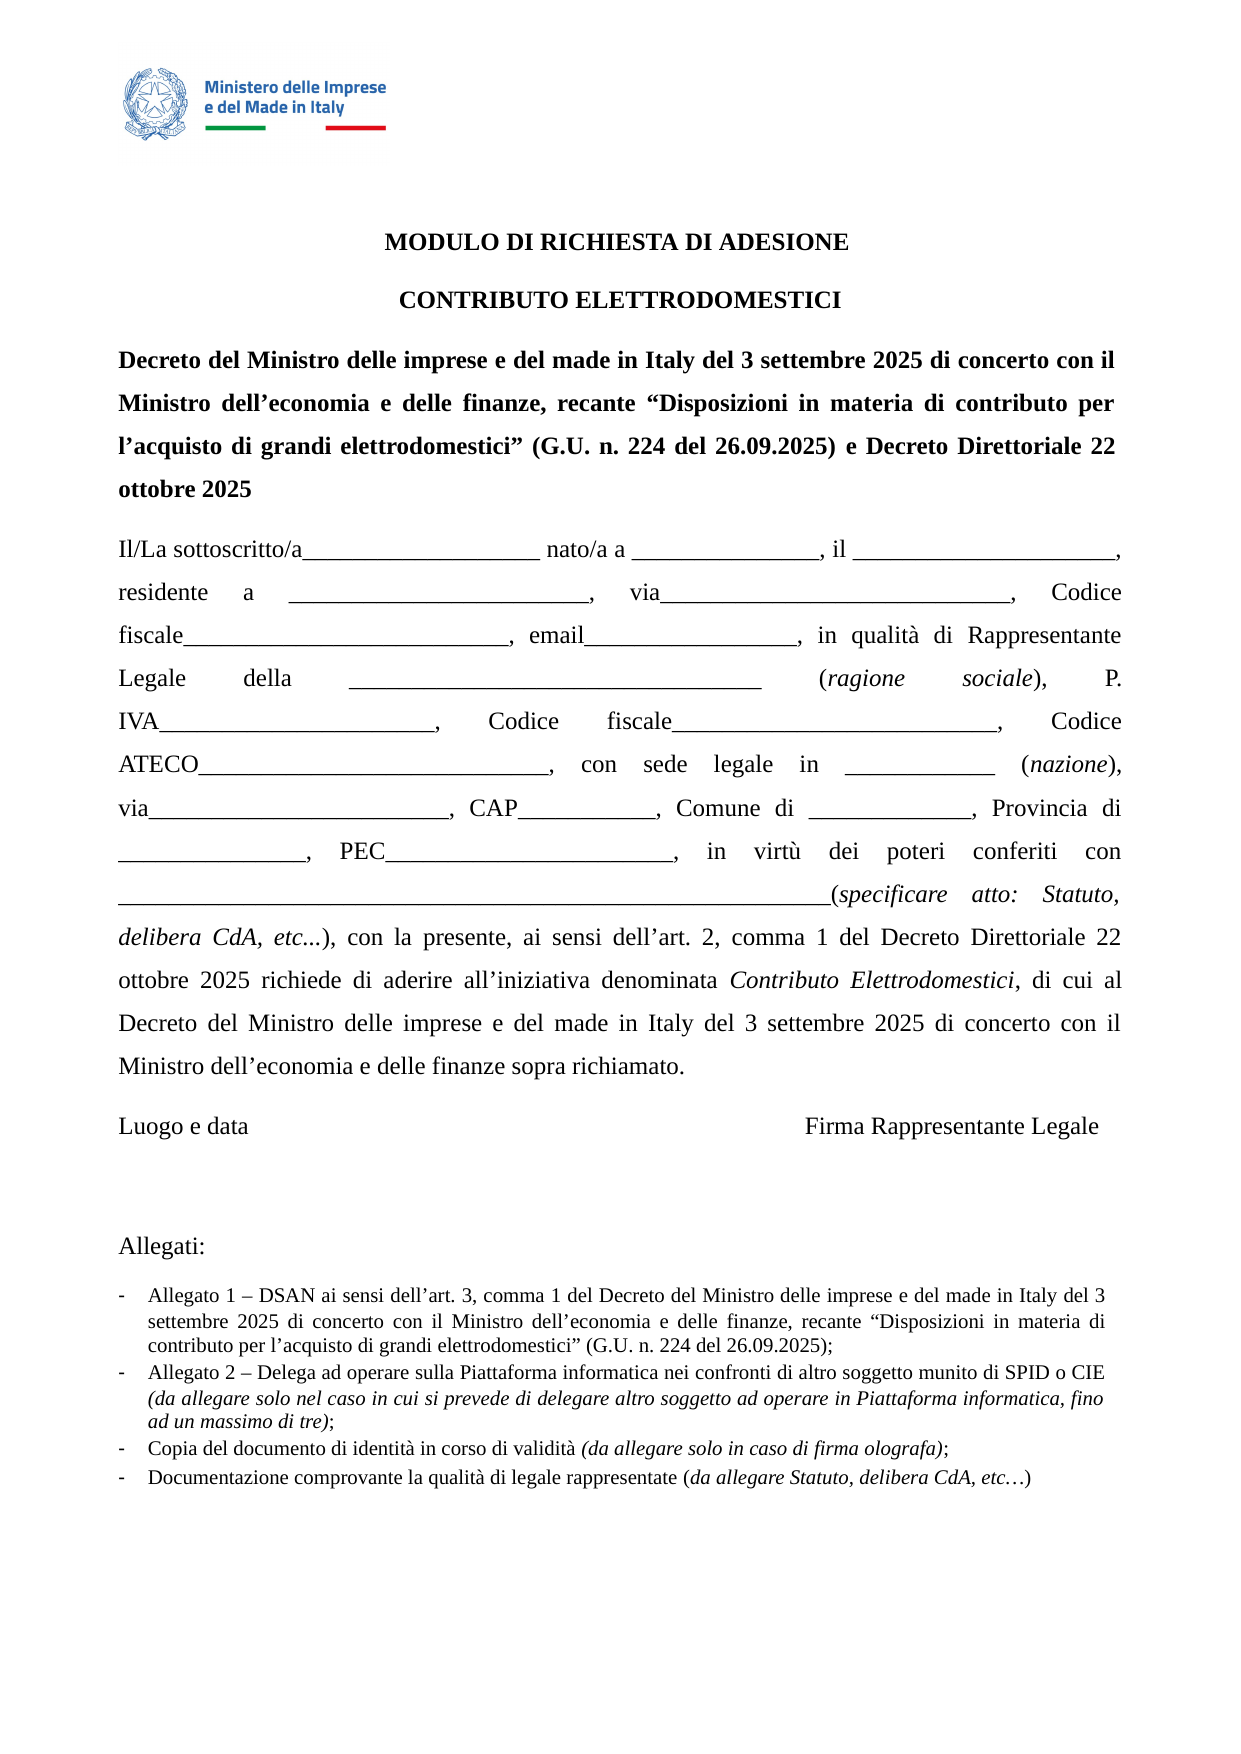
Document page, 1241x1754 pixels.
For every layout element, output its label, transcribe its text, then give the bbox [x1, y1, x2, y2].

picture [118, 42, 390, 166]
list Copia del documento di identità in corso di validità (da allegare solo in caso di firma olografa); [118, 1433, 1107, 1462]
text Il/La sottoscritto/a___________________ nato/a a _______________, il _____________________, residente a ________________________, via____________________________, Codice fiscale__________________________, email_________________, in qualità di Rappresentante Legale della _________________________________ (ragione sociale), P. IVA______________________, Codice fiscale__________________________, Codice ATECO____________________________, con sede legale in ____________ (nazione), via________________________, CAP___________, Comune di _____________, Provincia di _______________, PEC_______________________, in virtù dei poteri conferiti con _________________________________________________________(specificare atto: Statuto, delibera CdA, etc...), con la presente, ai sensi dell’art. 2, comma 1 del Decreto Direttoriale 22 ottobre 2025 richiede di aderire all’iniziativa denominata Contributo Elettrodomestici, di cui al Decreto del Ministro delle imprese e del made in Italy del 3 settembre 2025 di concerto con il Ministro dell’economia e delle finanze sopra richiamato. [118, 534, 1122, 1080]
list Allegato 2 – Delega ad operare sulla Piattaforma informatica nei confronti di altro soggetto munito di SPID o CIE (da allegare solo nel caso in cui si prevede di delegare altro soggetto ad operare in Piattaforma informatica, fino ad un massimo di tre); [118, 1357, 1107, 1433]
text Allegati: [118, 1231, 1122, 1259]
text MODULO DI RICHIESTA DI ADESIONE [118, 227, 1116, 256]
list Documentazione comprovante la qualità di legale rappresentate (da allegare Statuto, delibera CdA, etc…) [118, 1462, 1107, 1490]
text Luogo e data Firma Rappresentante Legale [118, 1111, 1122, 1140]
list Allegato 1 – DSAN ai sensi dell’art. 3, comma 1 del Decreto del Ministro delle imprese e del made in Italy del 3 settembre 2025 di concerto con il Ministro dell’economia e delle finanze, recante “Disposizioni in materia di contributo per l’acquisto di grandi elettrodomestici” (G.U. n. 224 del 26.09.2025); [118, 1280, 1107, 1357]
text CONTRIBUTO ELETTRODOMESTICI [118, 285, 1116, 314]
text Decreto del Ministro delle imprese e del made in Italy del 3 settembre 2025 di concerto con il Ministro dell’economia e delle finanze, recante “Disposizioni in materia di contributo per l’acquisto di grandi elettrodomestici” (G.U. n. 224 del 26.09.2025) e Decreto Direttoriale 22 ottobre 2025 [118, 345, 1116, 503]
